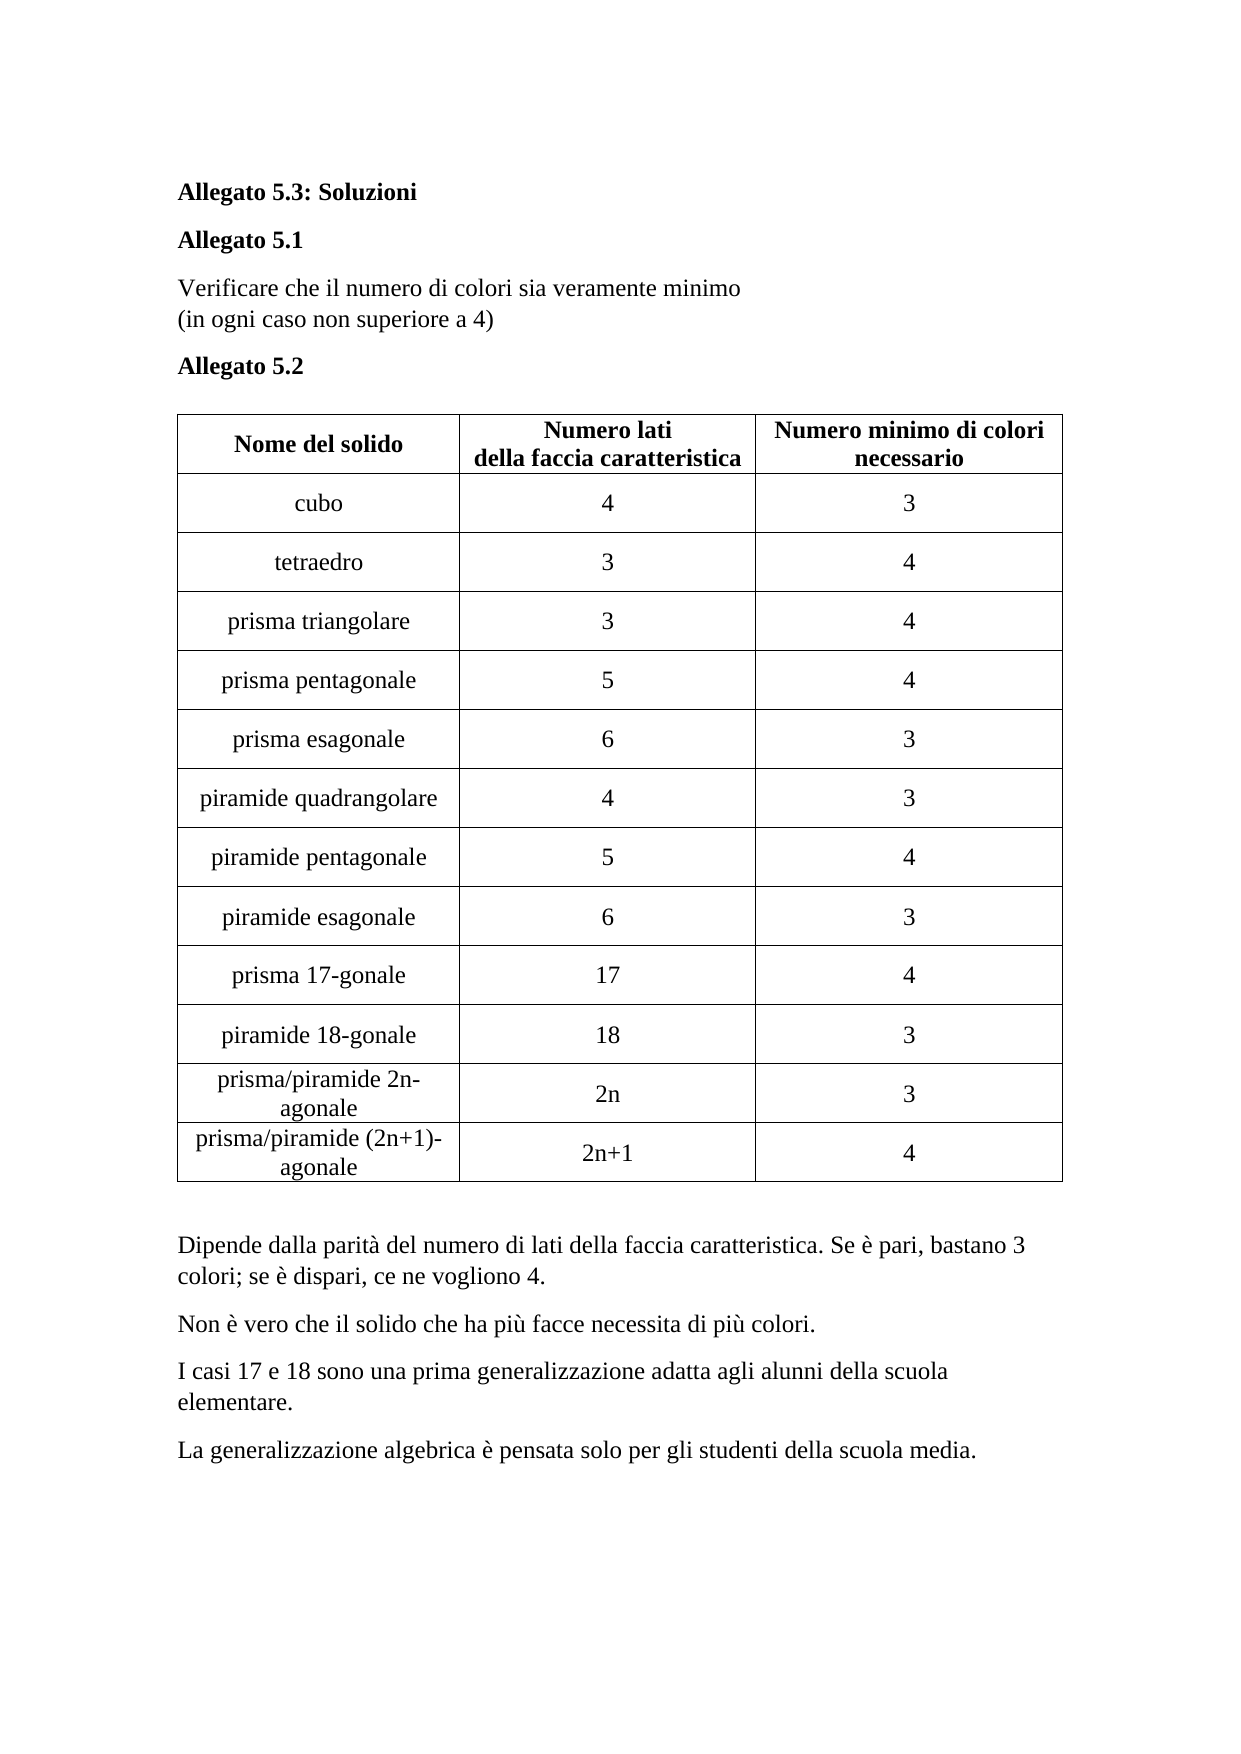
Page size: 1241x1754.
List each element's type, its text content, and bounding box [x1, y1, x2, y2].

text Dipende dalla parità del numero di lati della faccia caratteristica. Se è pari, bastano 3 colori; se è dispari, ce ne vogliono 4. [177, 1230, 1063, 1290]
text Allegato 5.2 [177, 351, 1063, 380]
text Verificare che il numero di colori sia veramente minimo (in ogni caso non superiore a 4) [177, 273, 1063, 332]
table_cell 4 [756, 1123, 1062, 1181]
table_cell prisma 17-gonale [178, 946, 459, 1004]
text Non è vero che il solido che ha più facce necessita di più colori. [177, 1309, 1063, 1337]
text Allegato 5.1 [177, 225, 1063, 254]
table_cell 3 [756, 1064, 1062, 1122]
table_header Nome del solido [178, 415, 459, 472]
table_cell 5 [460, 828, 755, 886]
table_cell 18 [460, 1005, 755, 1063]
table_cell 3 [756, 887, 1062, 945]
table_cell 4 [460, 769, 755, 827]
table_cell piramide pentagonale [178, 828, 459, 886]
table_cell prisma/piramide (2n+1)-agonale [178, 1123, 459, 1181]
text La generalizzazione algebrica è pensata solo per gli studenti della scuola media. [177, 1435, 1063, 1464]
table_cell 3 [756, 710, 1062, 768]
table_header Numero minimo di colori necessario [756, 415, 1062, 472]
table_cell 4 [756, 828, 1062, 886]
table_cell 5 [460, 651, 755, 709]
table_cell tetraedro [178, 533, 459, 591]
table_cell 3 [460, 592, 755, 650]
table_cell prisma pentagonale [178, 651, 459, 709]
table_cell 3 [756, 769, 1062, 827]
text Allegato 5.3: Soluzioni [177, 177, 1063, 206]
text I casi 17 e 18 sono una prima generalizzazione adatta agli alunni della scuola elementare. [177, 1356, 1063, 1416]
table_cell 4 [756, 592, 1062, 650]
table_cell 3 [756, 474, 1062, 532]
table_cell prisma esagonale [178, 710, 459, 768]
table_cell piramide quadrangolare [178, 769, 459, 827]
table_cell prisma/piramide 2n-agonale [178, 1064, 459, 1122]
table_cell 3 [460, 533, 755, 591]
table_cell prisma triangolare [178, 592, 459, 650]
table_cell 2n+1 [460, 1123, 755, 1181]
table_cell 4 [756, 946, 1062, 1004]
table_cell 4 [460, 474, 755, 532]
table_cell 17 [460, 946, 755, 1004]
table_header Numero lati della faccia caratteristica [460, 415, 755, 472]
table_cell cubo [178, 474, 459, 532]
table_cell 2n [460, 1064, 755, 1122]
table_cell piramide 18-gonale [178, 1005, 459, 1063]
table_cell 4 [756, 651, 1062, 709]
table_cell 3 [756, 1005, 1062, 1063]
table_cell piramide esagonale [178, 887, 459, 945]
table_cell 6 [460, 887, 755, 945]
table_cell 4 [756, 533, 1062, 591]
table_cell 6 [460, 710, 755, 768]
